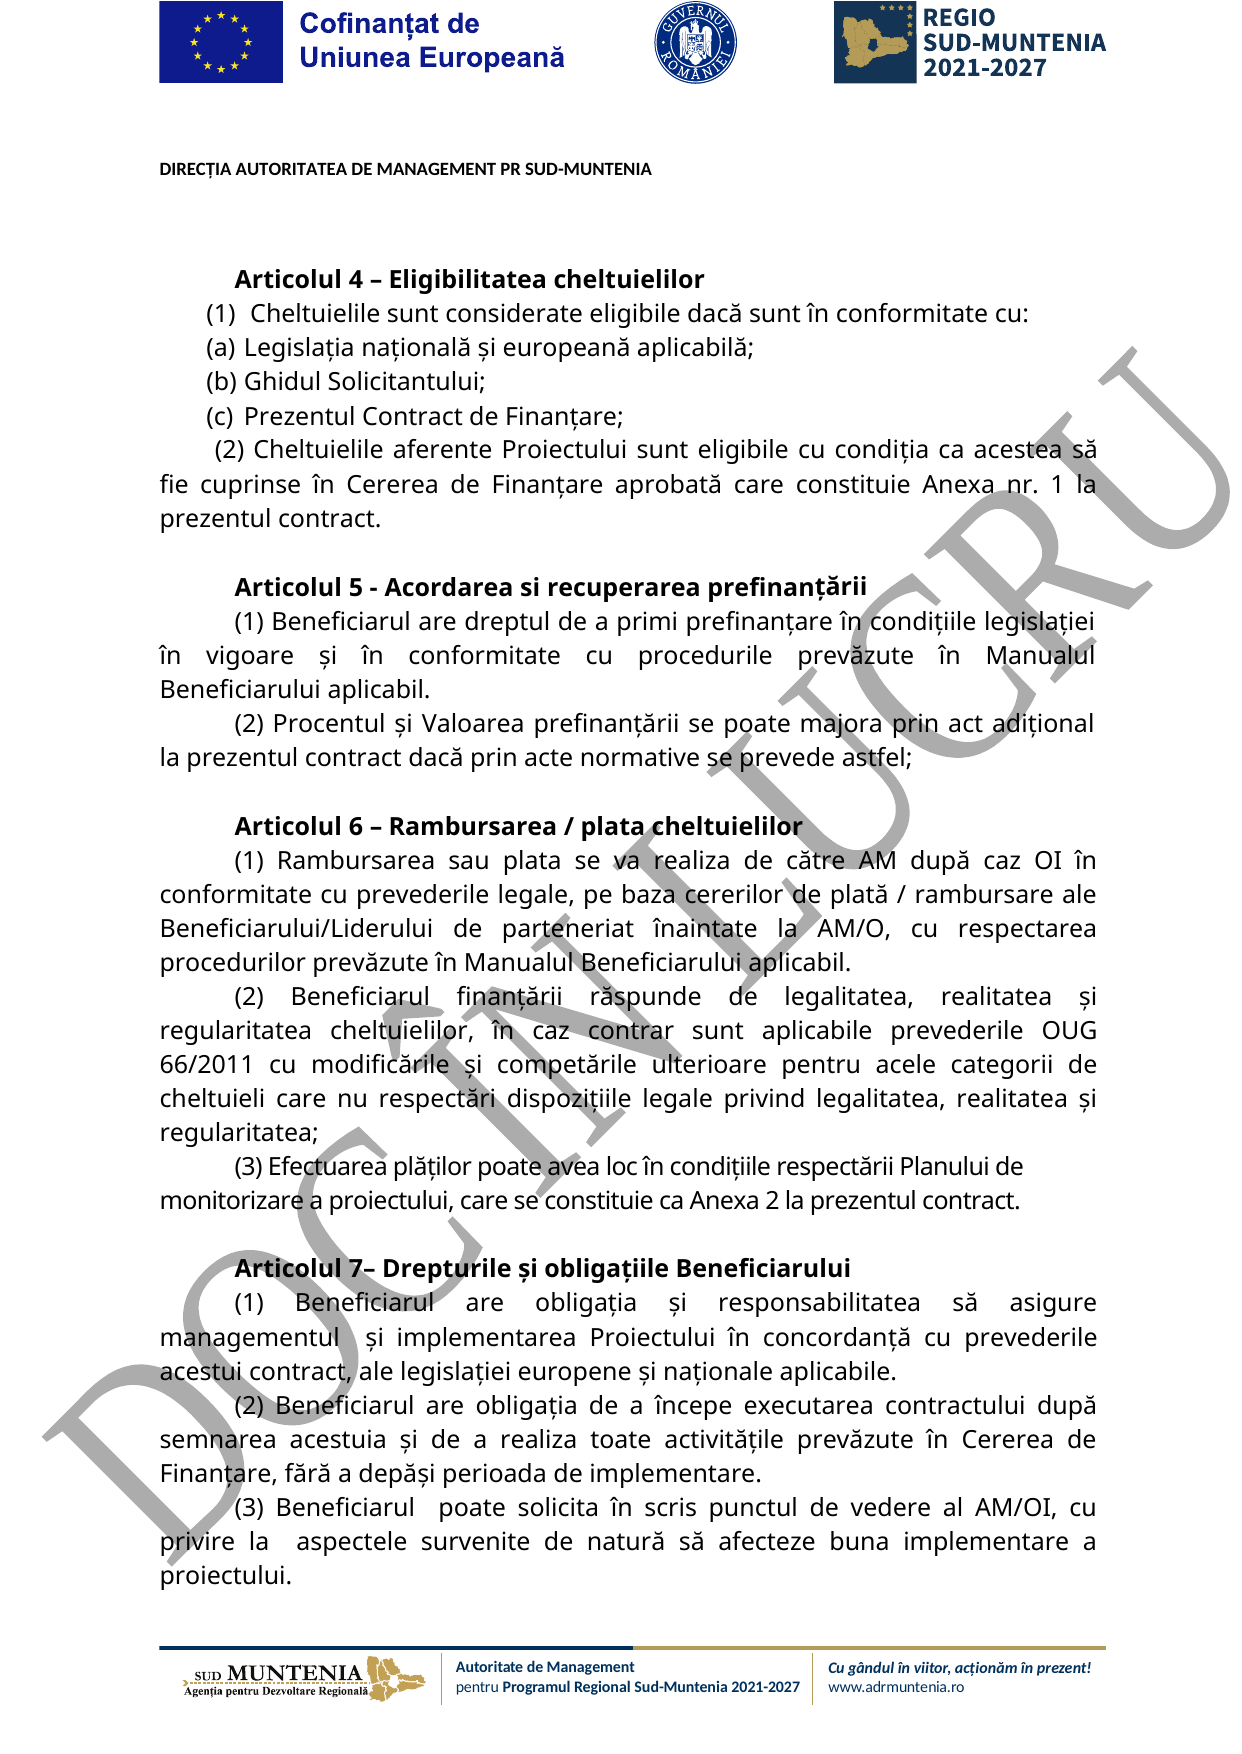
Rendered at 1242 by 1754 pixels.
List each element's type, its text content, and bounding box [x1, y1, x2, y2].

text (3) Efectuarea plăților poate avea loc în condițiile respectării Planului de monitorizare a proiectului, care se constituie ca Anexa 2 la prezentul contract. [159, 1149, 1106, 1217]
list Prezentul Contract de Finanțare; [206, 398, 1098, 432]
text Articolul 5 - Acordarea si recuperarea prefinanțării [159, 568, 1106, 604]
text (2) Procentul și Valoarea prefinanțării se poate majora prin act adițional la prezentul contract dacă prin acte normative se prevede astfel; [159, 706, 1096, 774]
list Legislația națională și europeană aplicabilă; [206, 330, 1098, 364]
text (1) Beneficiarul are obligația și responsabilitatea să asigure managementul şi implementarea Proiectului în concordanţă cu prevederile acestui contract, ale legislaţiei europene şi naţionale aplicabile. [159, 1285, 1098, 1387]
text Articolul 6 – Rambursarea / plata cheltuielilor [159, 808, 1106, 842]
text Articolul 7– Drepturile și obligațiile Beneficiarului [159, 1251, 1106, 1285]
text (2) Beneficiarul finanțării răspunde de legalitatea, realitatea și regularitatea cheltuielilor, în caz contrar sunt aplicabile prevederile OUG 66/2011 cu modificările și competările ulterioare pentru acele categorii de cheltuieli care nu respectări dispozițiile legale privind legalitatea, realitatea și regularitatea; [159, 978, 1098, 1149]
text Articolul 4 – Eligibilitatea cheltuielilor [159, 262, 1106, 296]
text (3) Beneficiarul poate solicita în scris punctul de vedere al AM/OI, cu privire la aspectele survenite de natură să afecteze buna implementare a proiectului. [159, 1489, 1098, 1592]
text (2) Beneficiarul are obligația de a începe executarea contractului după semnarea acestuia și de a realiza toate activitățile prevăzute în Cererea de Finanțare, fără a depăși perioada de implementare. [159, 1387, 1098, 1489]
text (2) Cheltuielile aferente Proiectului sunt eligibile cu condiţia ca acestea să fie cuprinse în Cererea de Finanțare aprobată care constituie Anexa nr. 1 la prezentul contract. [159, 432, 1098, 534]
list Cheltuielile sunt considerate eligibile dacă sunt în conformitate cu: [206, 296, 1098, 330]
text (1) Rambursarea sau plata se va realiza de către AM după caz OI în conformitate cu prevederile legale, pe baza cererilor de plată / rambursare ale Beneficiarului/Liderului de parteneriat înaintate la AM/O, cu respectarea procedurilor prevăzute în Manualul Beneficiarului aplicabil. [159, 842, 1098, 978]
list Ghidul Solicitantului; [206, 364, 1098, 398]
text (1) Beneficiarul are dreptul de a primi prefinanțare în condițiile legislației în vigoare și în conformitate cu procedurile prevăzute în Manualul Beneficiarului aplicabil. [159, 604, 1096, 706]
